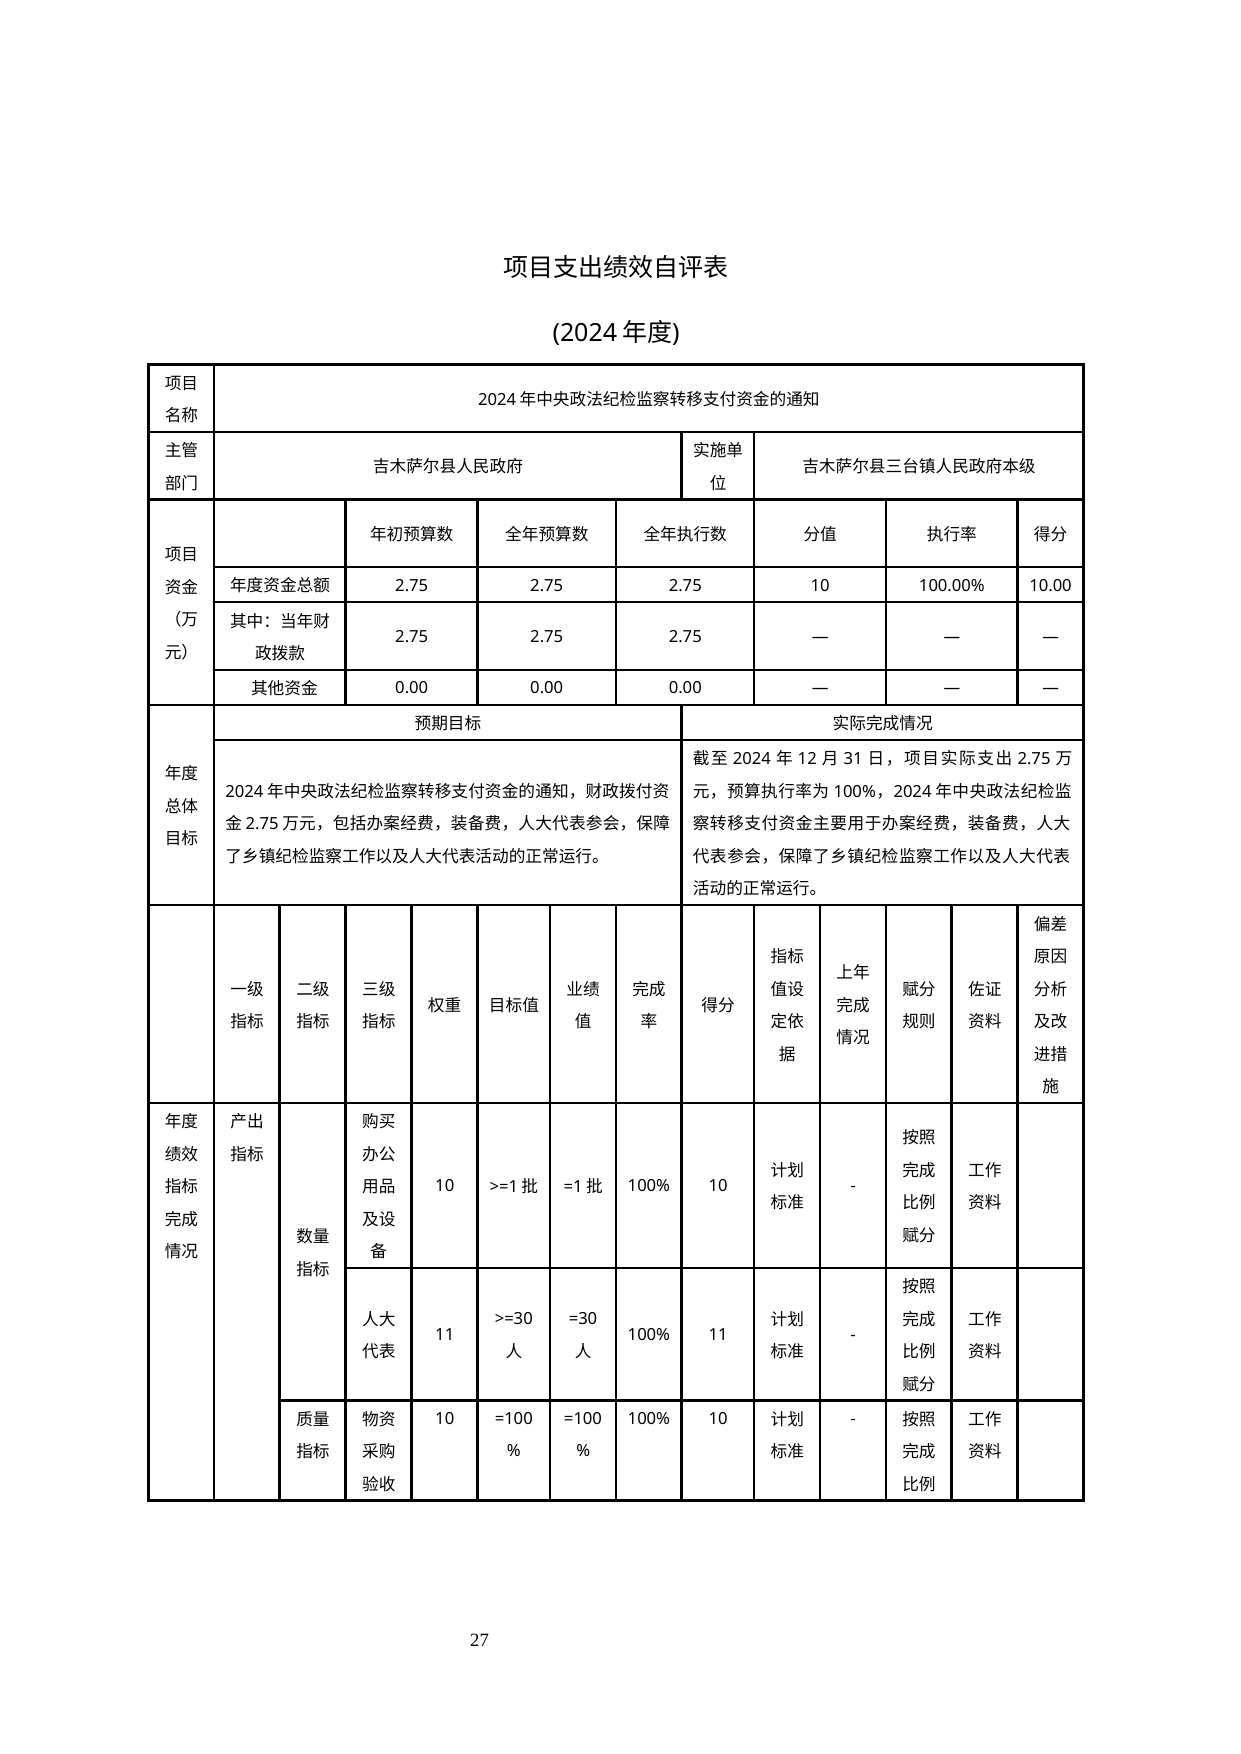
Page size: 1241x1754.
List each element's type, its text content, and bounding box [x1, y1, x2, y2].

table_cell 计划标准 [755, 1269, 819, 1399]
table_cell 0.00 [617, 671, 753, 703]
table_cell 截至2024年12月31日，项目实际支出2.75万元，预算执行率为100%，2024年中央政法纪检监察转移支付资金主要用于办案经费，装备费，人大代表参会，保障了乡镇纪检监察工作以及人大代表活动的正常运行。 [683, 741, 1082, 904]
table_cell 工作资料 [953, 1269, 1016, 1399]
table_cell 全年执行数 [617, 501, 753, 566]
table_cell 上年完成情况 [821, 906, 885, 1101]
table_cell 目标值 [479, 906, 549, 1101]
table_cell 赋分规则 [887, 906, 950, 1101]
table_cell 二级指标 [281, 906, 344, 1101]
table_cell 数量指标 [281, 1104, 344, 1399]
table_cell - [821, 1269, 885, 1399]
table_cell 10 [683, 1104, 753, 1266]
table_cell 预期目标 [215, 706, 680, 739]
table_cell 得分 [683, 906, 753, 1101]
table_cell 佐证资料 [953, 906, 1016, 1101]
table_cell 年度总体目标 [150, 706, 213, 904]
table_cell 其中：当年财政拨款 [215, 603, 344, 668]
table_cell 10.00 [1019, 568, 1082, 601]
table_cell 质量指标 [281, 1402, 344, 1499]
table_cell 权重 [413, 906, 476, 1101]
table_cell 全年预算数 [479, 501, 615, 566]
table_cell 实际完成情况 [683, 706, 1082, 739]
table_cell 10 [755, 568, 885, 601]
table_cell - [821, 1104, 885, 1266]
table_cell 100% [617, 1402, 680, 1499]
table_cell 其他资金 [215, 671, 344, 703]
table_cell 按照完成比例赋分 [887, 1402, 950, 1499]
table_cell 2.75 [479, 568, 615, 601]
table_cell 偏差原因分析及改进措施 [1019, 906, 1082, 1101]
table_cell 产出指标 [215, 1104, 278, 1499]
table_cell 计划标准 [755, 1104, 819, 1266]
table_cell >=1批 [479, 1104, 549, 1266]
table_cell — [887, 603, 1016, 668]
table_cell - [821, 1402, 885, 1499]
table_cell 按照完成比例赋分 [887, 1104, 950, 1266]
table_cell >=30人 [479, 1269, 549, 1399]
table_cell 得分 [1019, 501, 1082, 566]
table_cell — [1019, 671, 1082, 703]
table_cell =30人 [551, 1269, 615, 1399]
table_cell [1019, 1269, 1082, 1399]
table_cell 三级指标 [347, 906, 410, 1101]
table_cell 物资采购验收合格率 [347, 1402, 410, 1499]
table_cell 实施单位 [683, 433, 753, 498]
table_cell =100% [479, 1402, 549, 1499]
table_cell 2.75 [617, 568, 753, 601]
table_cell 项目名称 [150, 366, 213, 431]
table_cell 年度资金总额 [215, 568, 344, 601]
table_cell — [755, 671, 885, 703]
table_cell 分值 [755, 501, 885, 566]
table_cell 人大代表 [347, 1269, 410, 1399]
table_cell — [755, 603, 885, 668]
table_cell 2.75 [347, 603, 476, 668]
table_cell 2024年中央政法纪检监察转移支付资金的通知，财政拨付资金2.75万元，包括办案经费，装备费，人大代表参会，保障了乡镇纪检监察工作以及人大代表活动的正常运行。 [215, 741, 680, 904]
table_cell 工作资料 [953, 1104, 1016, 1266]
table_cell 年度绩效指标完成情况 [150, 1104, 213, 1499]
table_cell 执行率 [887, 501, 1016, 566]
table_cell — [887, 671, 1016, 703]
table_cell 2024年中央政法纪检监察转移支付资金的通知 [215, 366, 1082, 431]
table_cell 年初预算数 [347, 501, 476, 566]
table_cell =1批 [551, 1104, 615, 1266]
table_cell 购买办公用品及设备 [347, 1104, 410, 1266]
table_cell 完成率 [617, 906, 680, 1101]
table_cell 10 [683, 1402, 753, 1499]
table_cell 吉木萨尔县人民政府 [215, 433, 680, 498]
table_cell 2.75 [347, 568, 476, 601]
table_cell 指标值设定依据 [755, 906, 819, 1101]
table_cell 一级指标 [215, 906, 278, 1101]
table_cell 项目资金（万元） [150, 501, 213, 703]
table_header 项目支出绩效自评表 [148, 233, 1083, 298]
table_cell 工作资料 [953, 1402, 1016, 1499]
table_cell 主管部门 [150, 433, 213, 498]
table_cell 2.75 [479, 603, 615, 668]
table_cell 100% [617, 1269, 680, 1399]
table_cell 计划标准 [755, 1402, 819, 1499]
table_cell [1019, 1104, 1082, 1266]
table_cell [215, 501, 344, 566]
table_cell 11 [413, 1269, 476, 1399]
table_cell 100% [617, 1104, 680, 1266]
table_cell 0.00 [347, 671, 476, 703]
table_cell 业绩值 [551, 906, 615, 1101]
table_cell 11 [683, 1269, 753, 1399]
table_cell [1019, 1402, 1082, 1499]
table_cell 按照完成比例赋分 [887, 1269, 950, 1399]
table_cell (2024年度) [148, 298, 1083, 363]
table_cell 2.75 [617, 603, 753, 668]
table_cell — [1019, 603, 1082, 668]
table_cell [150, 906, 213, 1101]
table_cell 0.00 [479, 671, 615, 703]
table_cell 10 [413, 1402, 476, 1499]
table_cell 100.00% [887, 568, 1016, 601]
table_cell 吉木萨尔县三台镇人民政府本级 [755, 433, 1082, 498]
table_cell 10 [413, 1104, 476, 1266]
table_cell =100% [551, 1402, 615, 1499]
